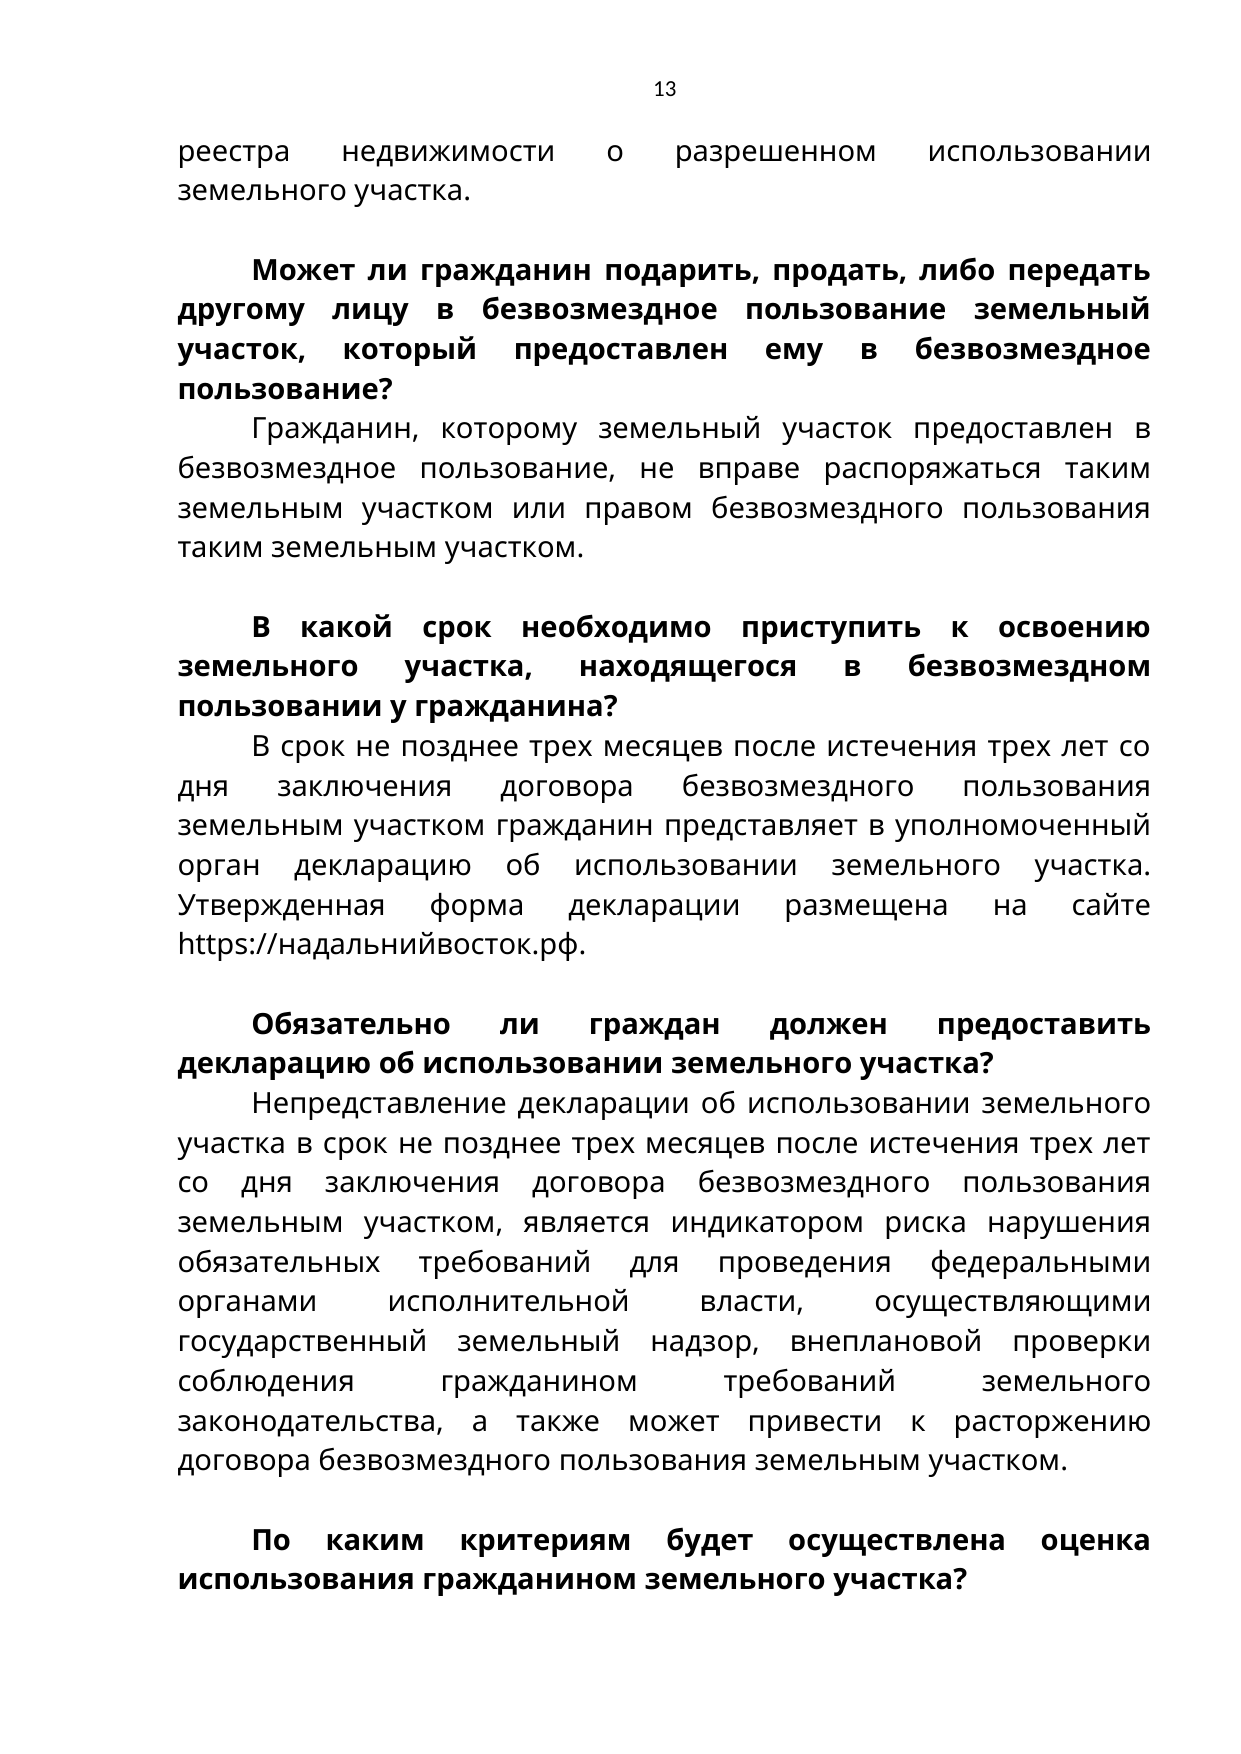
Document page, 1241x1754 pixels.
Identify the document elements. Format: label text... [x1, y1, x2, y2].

text Обязательно ли граждан должен предоставить декларацию об использовании земельного участка? [177, 1003, 1152, 1082]
text По каким критериям будет осуществлена оценка использования гражданином земельного участка? [177, 1519, 1152, 1598]
text В какой срок необходимо приступить к освоению земельного участка, находящегося в безвозмездном пользовании у гражданина? [177, 606, 1152, 725]
text Может ли гражданин подарить, продать, либо передать другому лицу в безвозмездное пользование земельный участок, который предоставлен ему в безвозмездное пользование? [177, 249, 1152, 408]
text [177, 130, 1152, 209]
text В срок не позднее трех месяцев после истечения трех лет со дня заключения договора безвозмездного пользования земельным участком гражданин представляет в уполномоченный орган декларацию об использовании земельного участка. Утвержденная форма декларации размещена на сайте https://надальнийвосток.рф. [177, 725, 1152, 963]
text Гражданин, которому земельный участок предоставлен в безвозмездное пользование, не вправе распоряжаться таким земельным участком или правом безвозмездного пользования таким земельным участком. [177, 408, 1152, 566]
text Непредставление декларации об использовании земельного участка в срок не позднее трех месяцев после истечения трех лет со дня заключения договора безвозмездного пользования земельным участком, является индикатором риска нарушения обязательных требований для проведения федеральными органами исполнительной власти, осуществляющими государственный земельный надзор, внеплановой проверки соблюдения гражданином требований земельного законодательства, а также может привести к расторжению договора безвозмездного пользования земельным участком. [177, 1082, 1152, 1479]
